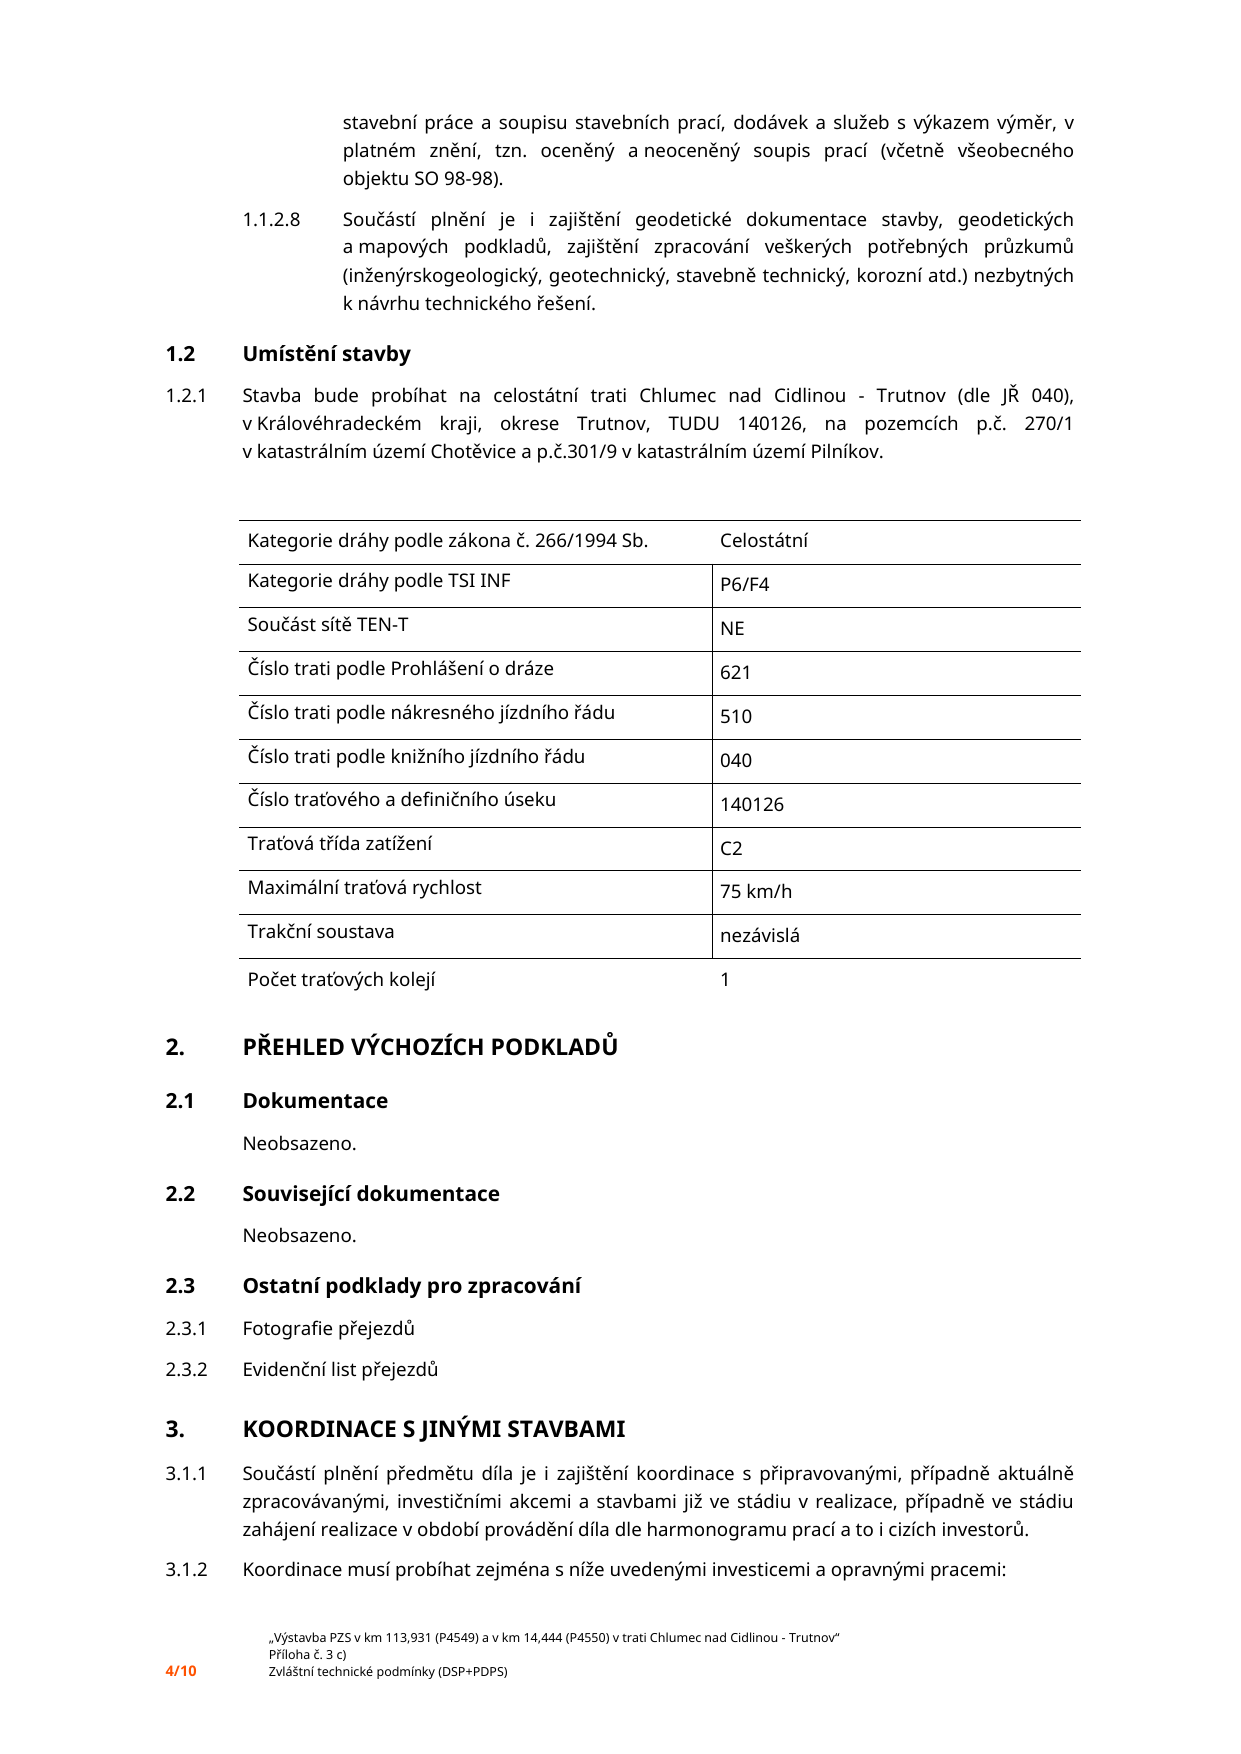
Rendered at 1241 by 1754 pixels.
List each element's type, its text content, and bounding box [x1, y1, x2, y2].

table_cell Číslo trati podle nákresného jízdního řádu [239, 696, 712, 739]
table_cell nezávislá [713, 915, 1081, 958]
text Ostatní podklady pro zpracování [165, 1272, 1075, 1300]
table_cell Součást sítě TEN-T [239, 608, 712, 651]
text Dokumentace [165, 1086, 1075, 1115]
text Stavba bude probíhat na celostátní trati Chlumec nad Cidlinou - Trutnov (dle JŘ 040), v Královéhradeckém kraji, okrese Trutnov, TUDU 140126, na pozemcích p.č. 270/1 v katastrálním území Chotěvice a p.č.301/9 v katastrálním území Pilníkov. [165, 382, 1075, 464]
table_cell NE [713, 608, 1081, 651]
text Fotografie přejezdů [165, 1315, 1075, 1341]
table_cell 140126 [713, 784, 1081, 827]
table_header Celostátní [712, 521, 1081, 563]
table_cell 1 [712, 959, 1081, 1002]
table_cell Číslo trati podle knižního jízdního řádu [239, 740, 712, 783]
list Neobsazeno. [242, 1130, 1075, 1156]
table_cell 621 [713, 652, 1081, 695]
table_cell 75 km/h [713, 871, 1081, 914]
text Evidenční list přejezdů [165, 1356, 1075, 1381]
table_cell Maximální traťová rychlost [239, 871, 712, 914]
text KOORDINACE S JINÝMI STAVBAMI [165, 1413, 1075, 1444]
text Související dokumentace [165, 1179, 1075, 1207]
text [242, 109, 1075, 191]
text Umístění stavby [165, 339, 1075, 367]
table_cell C2 [713, 828, 1081, 870]
table_cell Číslo trati podle Prohlášení o dráze [239, 652, 712, 695]
text Součástí plnění předmětu díla je i zajištění koordinace s připravovanými, případně aktuálně zpracovávanými, investičními akcemi a stavbami již ve stádiu v realizace, případně ve stádiu zahájení realizace v období provádění díla dle harmonogramu prací a to i cizích investorů. [165, 1460, 1075, 1541]
table_cell Kategorie dráhy podle TSI INF [239, 565, 712, 607]
text PŘEHLED VÝCHOZÍCH PODKLADŮ [165, 1031, 1075, 1062]
text Koordinace musí probíhat zejména s níže uvedenými investicemi a opravnými pracemi: [165, 1556, 1075, 1582]
table_header Kategorie dráhy podle zákona č. 266/1994 Sb. [239, 521, 712, 563]
table_cell Číslo traťového a definičního úseku [239, 784, 712, 827]
table_cell Trakční soustava [239, 915, 712, 958]
table_cell Počet traťových kolejí [239, 959, 712, 1002]
table_cell Traťová třída zatížení [239, 828, 712, 870]
list Neobsazeno. [242, 1223, 1075, 1248]
text Součástí plnění je i zajištění geodetické dokumentace stavby, geodetických a mapových podkladů, zajištění zpracování veškerých potřebných průzkumů (inženýrskogeologický, geotechnický, stavebně technický, korozní atd.) nezbytných k návrhu technického řešení. [242, 206, 1075, 315]
table_cell 040 [713, 740, 1081, 783]
table_cell 510 [713, 696, 1081, 739]
table_cell P6/F4 [713, 565, 1081, 607]
